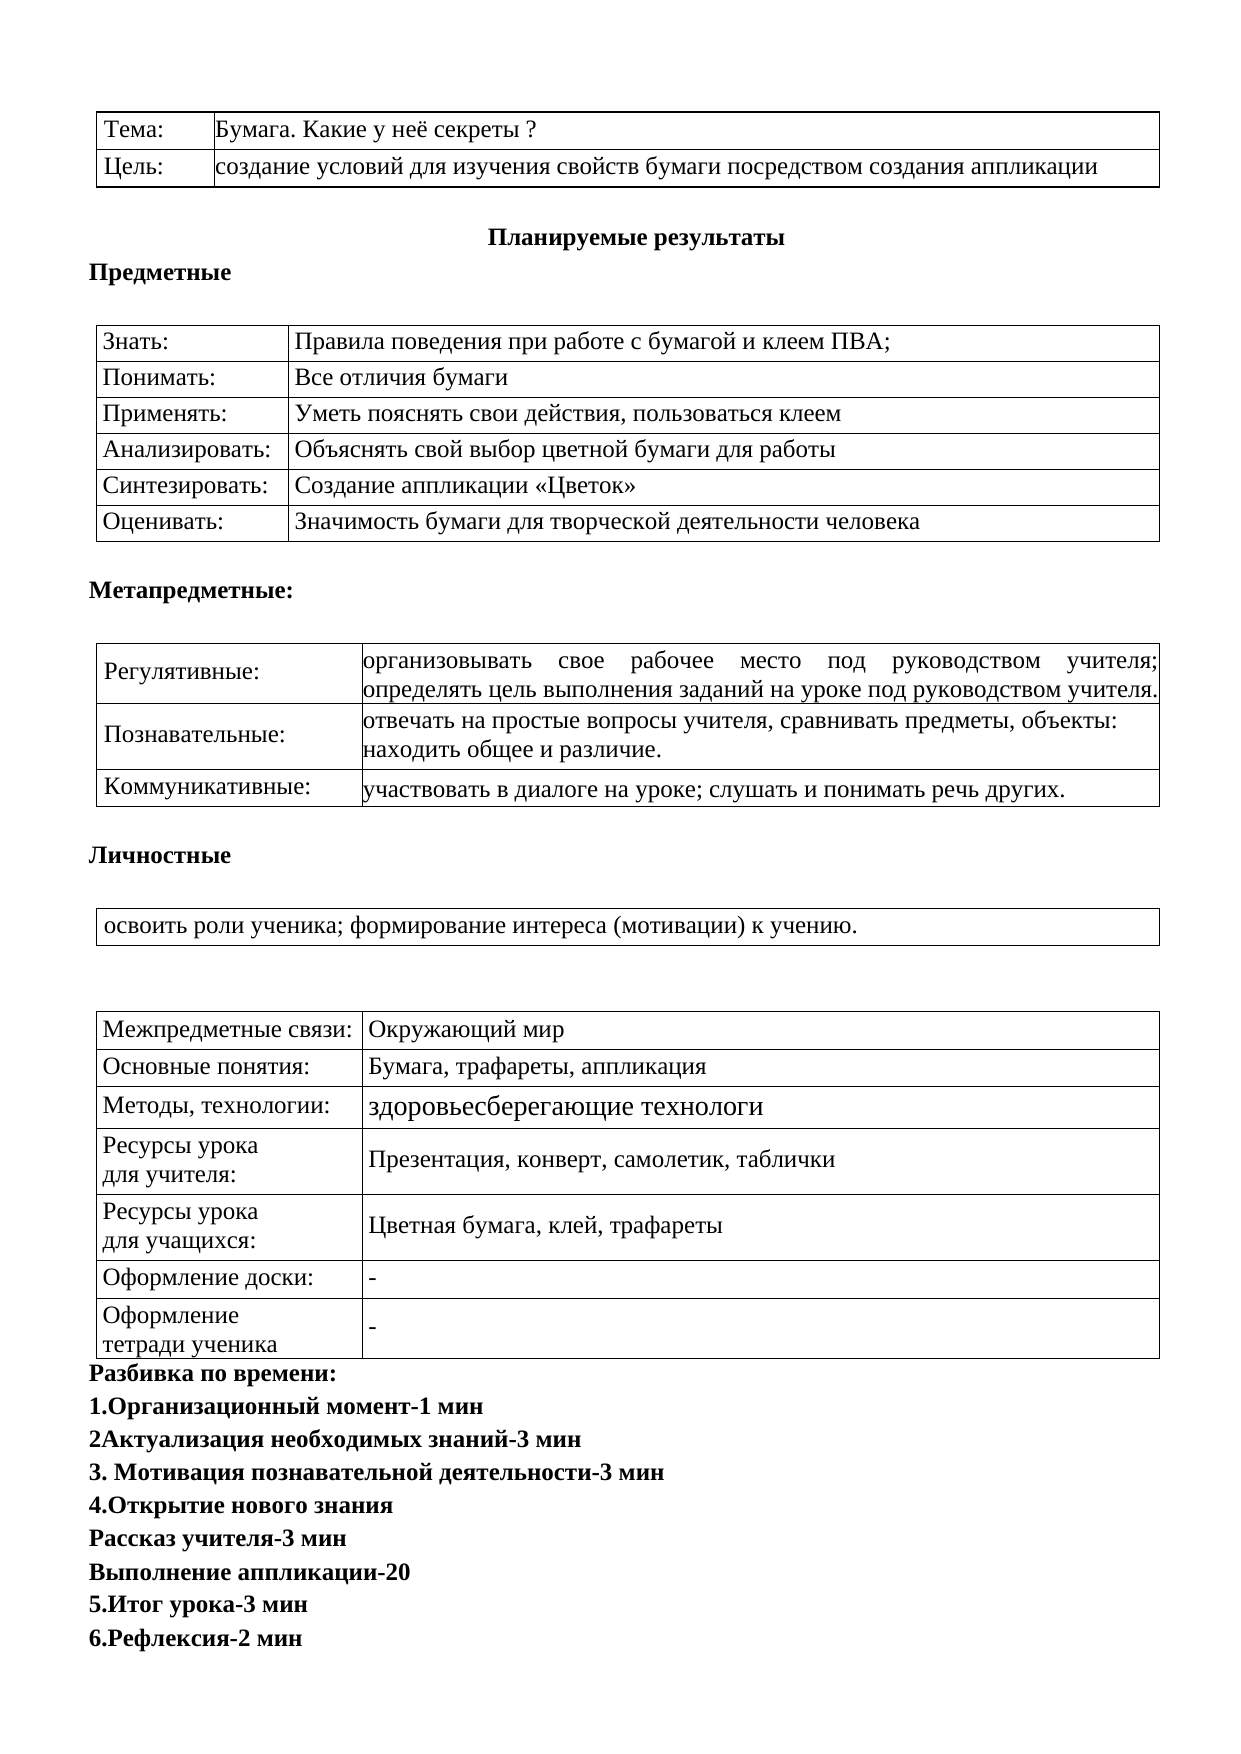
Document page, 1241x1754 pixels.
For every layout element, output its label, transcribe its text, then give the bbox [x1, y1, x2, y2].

table_cell Коммуникативные: [97, 770, 362, 806]
table_cell Методы, технологии: [97, 1087, 362, 1127]
text 6.Рефлексия-2 мин [89, 1623, 1184, 1651]
table_cell Синтезировать: [97, 470, 288, 505]
table_cell Значимость бумаги для творческой деятельности человека [289, 506, 1159, 541]
text 2Актуализация необходимых знаний-3 мин [89, 1424, 1184, 1453]
table_header Межпредметные связи: [97, 1012, 362, 1049]
table_header организовывать свое рабочее место под руководством учителя; определять цель выполнения заданий на уроке под руководством учителя. [363, 644, 1159, 702]
text Выполнение аппликации-20 [89, 1557, 1184, 1585]
table_cell Применять: [97, 398, 288, 433]
table_cell здоровьесберегающие технологи [363, 1087, 1159, 1127]
table_header Окружающий мир [363, 1012, 1159, 1049]
table_header Знать: [97, 326, 288, 361]
text Личностные [89, 840, 1184, 869]
text 3. Мотивация познавательной деятельности-3 мин [89, 1457, 1184, 1486]
table_cell - [363, 1261, 1159, 1297]
text 5.Итог урока-3 мин [89, 1589, 1184, 1618]
table_cell Анализировать: [97, 434, 288, 469]
text Рассказ учителя-3 мин [89, 1523, 1184, 1552]
table_header освоить роли ученика; формирование интереса (мотивации) к учению. [97, 909, 1159, 945]
table_cell - [363, 1299, 1159, 1357]
table_cell Оформление доски: [97, 1261, 362, 1297]
table_cell Объяснять свой выбор цветной бумаги для работы [289, 434, 1159, 469]
table_cell отвечать на простые вопросы учителя, сравнивать предметы, объекты: находить общее и различие. [363, 704, 1159, 769]
text Метапредметные: [89, 575, 1184, 604]
table_cell Все отличия бумаги [289, 362, 1159, 397]
table_cell Понимать: [97, 362, 288, 397]
table_cell Ресурсы урока для учащихся: [97, 1195, 362, 1260]
table_header Регулятивные: [97, 644, 362, 702]
table_cell Цветная бумага, клей, трафареты [363, 1195, 1159, 1260]
table_header Правила поведения при работе с бумагой и клеем ПВА; [289, 326, 1159, 361]
table_cell Основные понятия: [97, 1050, 362, 1086]
table_cell Бумага, трафареты, аппликация [363, 1050, 1159, 1086]
table_cell Оформление тетради ученика [97, 1299, 362, 1357]
table_cell Оценивать: [97, 506, 288, 541]
text Разбивка по времени: [89, 1358, 1184, 1387]
text 1.Организационный момент-1 мин [89, 1391, 1184, 1420]
table_header Тема: [97, 113, 214, 149]
table_cell Цель: [97, 150, 214, 186]
table_cell участвовать в диалоге на уроке; слушать и понимать речь других. [363, 770, 1159, 806]
table_cell Познавательные: [97, 704, 362, 769]
text Предметные [89, 257, 1184, 286]
table_cell Уметь пояснять свои действия, пользоваться клеем [289, 398, 1159, 433]
text Планируемые результаты [89, 222, 1184, 251]
text 4.Открытие нового знания [89, 1491, 1184, 1519]
table_cell создание условий для изучения свойств бумаги посредством создания аппликации [215, 150, 1159, 186]
table_cell Презентация, конверт, самолетик, таблички [363, 1129, 1159, 1194]
table_header Бумага. Какие у неё секреты ? [215, 113, 1159, 149]
table_cell Ресурсы урока для учителя: [97, 1129, 362, 1194]
table_cell Создание аппликации «Цветок» [289, 470, 1159, 505]
